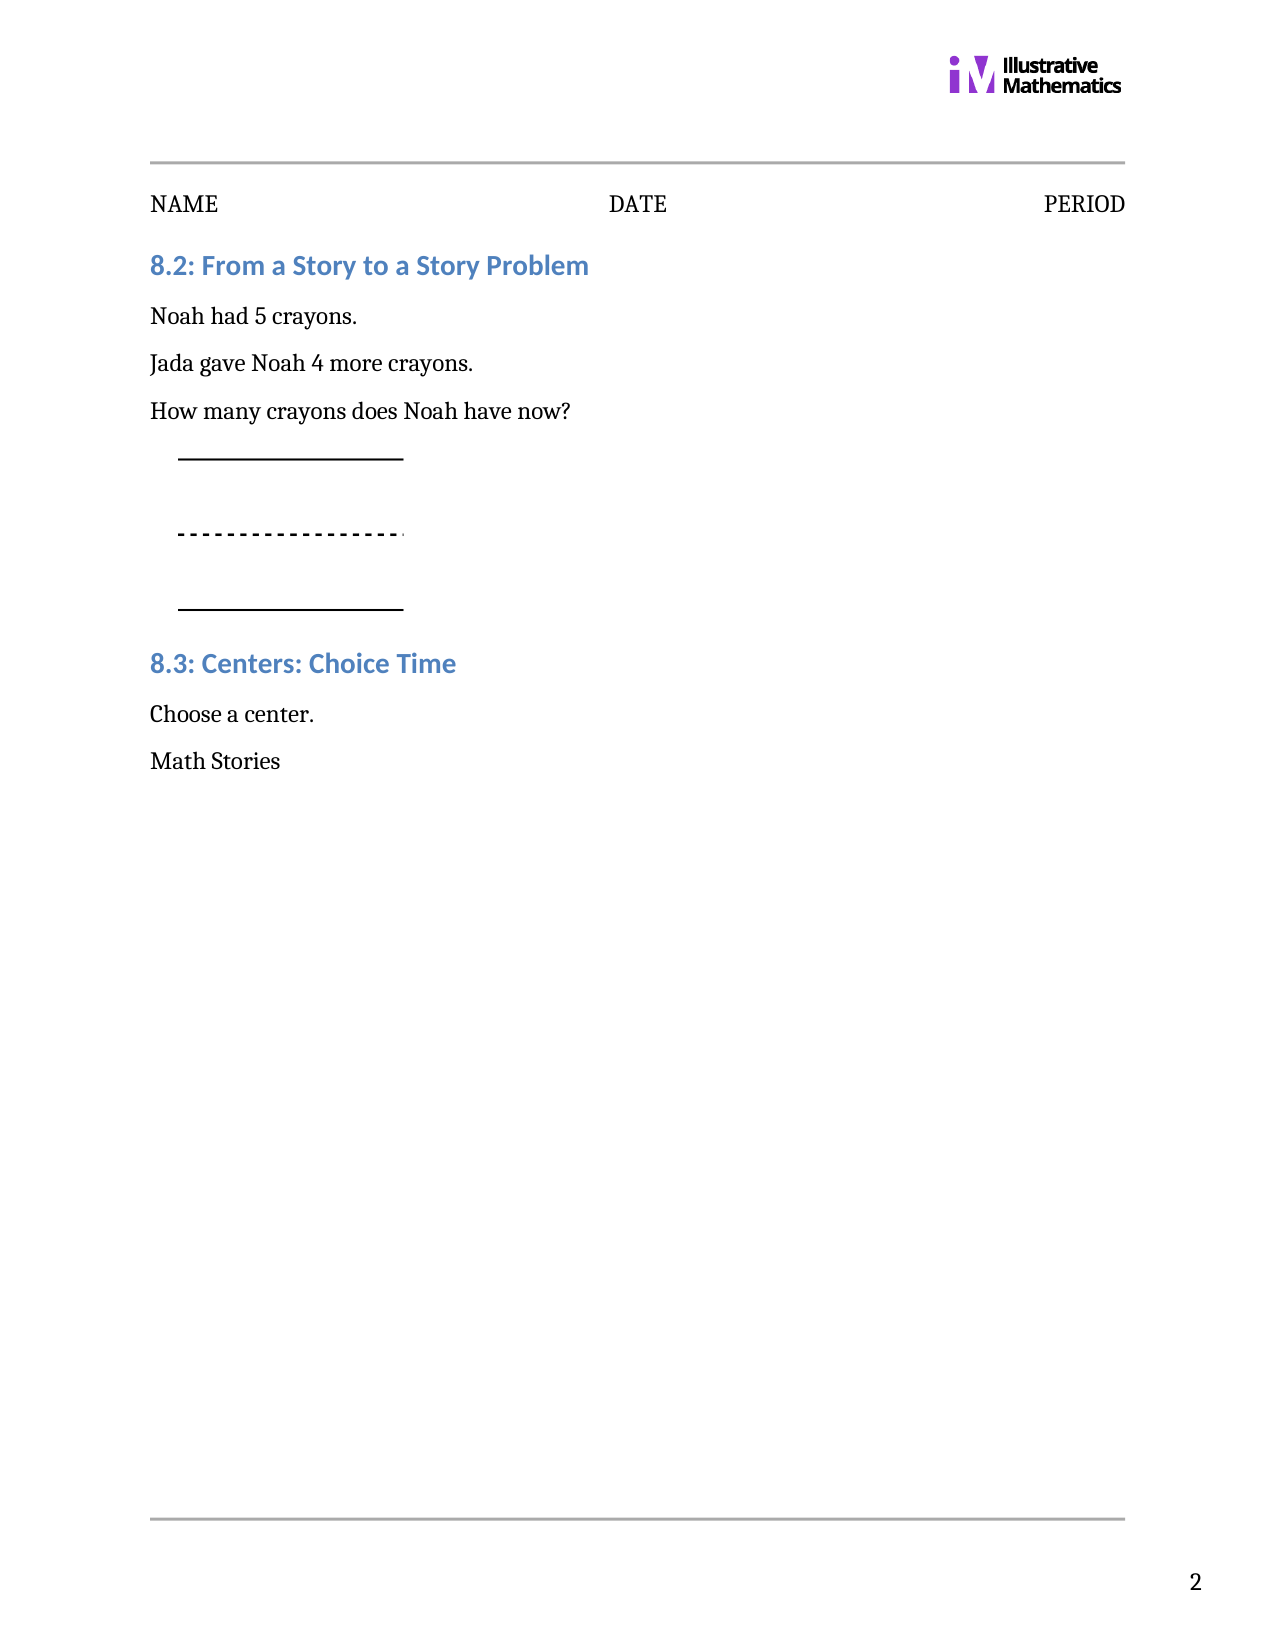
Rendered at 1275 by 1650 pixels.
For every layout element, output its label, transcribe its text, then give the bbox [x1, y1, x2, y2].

subtitle 8.3: Centers: Choice Time [150, 645, 1125, 681]
picture [949, 55, 1121, 93]
picture [168, 444, 413, 625]
subtitle 8.2: From a Story to a Story Problem [150, 247, 1125, 283]
text How many crayons does Noah have now? [150, 397, 1125, 426]
text Jada gave Noah 4 more crayons. [150, 349, 1125, 378]
text Noah had 5 crayons. [150, 302, 1125, 331]
text Choose a center. [150, 699, 1125, 728]
text Math Stories [150, 747, 1125, 776]
